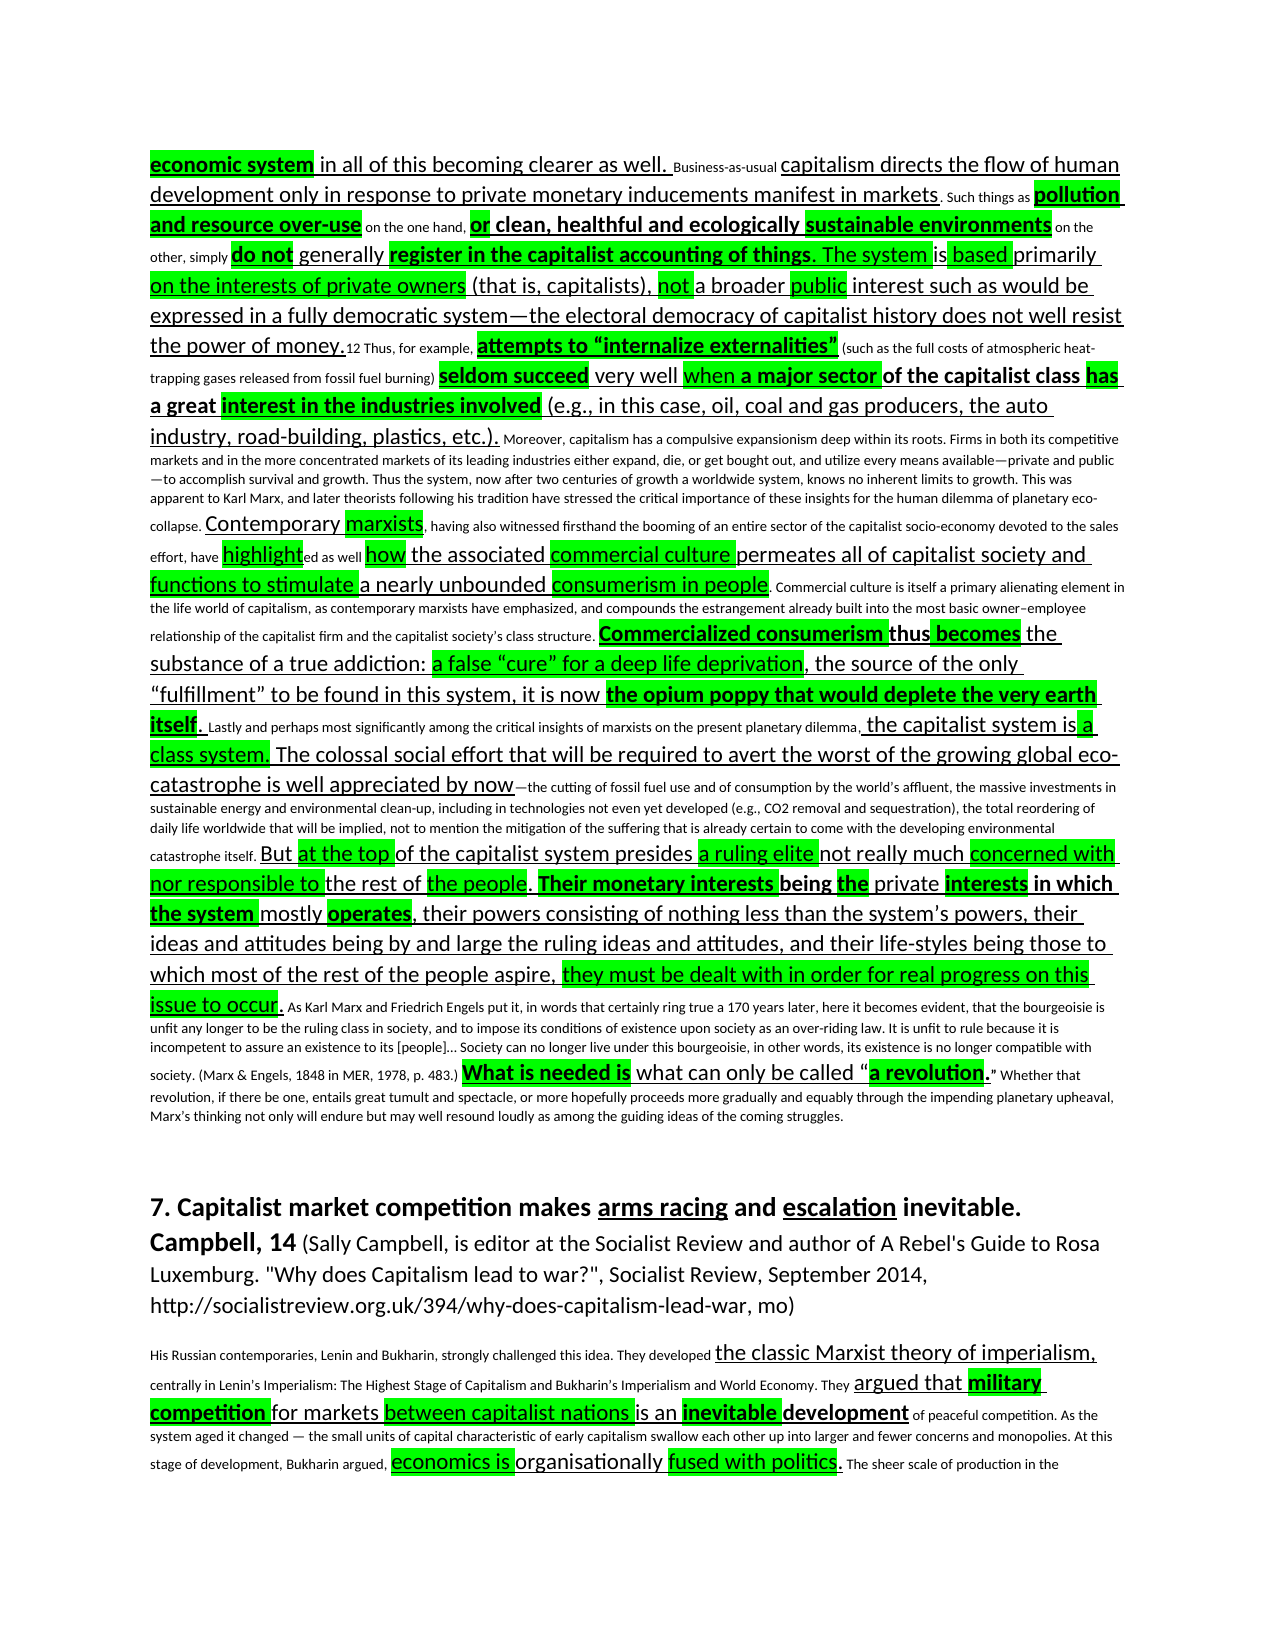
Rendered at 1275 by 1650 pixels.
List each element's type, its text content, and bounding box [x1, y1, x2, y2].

subtitle 7. Capitalist market competition makes arms racing and escalation inevitable. [150, 1190, 1125, 1223]
text Campbell, 14 (Sally Campbell, is editor at the Socialist Review and author of A Rebel's Guide to Rosa Luxemburg. "Why does Capitalism lead to war?", Socialist Review, September 2014, http://socialistreview.org.uk/394/why-does-capitalism-lead-war, mo) [150, 1225, 1125, 1319]
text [150, 150, 1125, 1125]
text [150, 1338, 1125, 1476]
